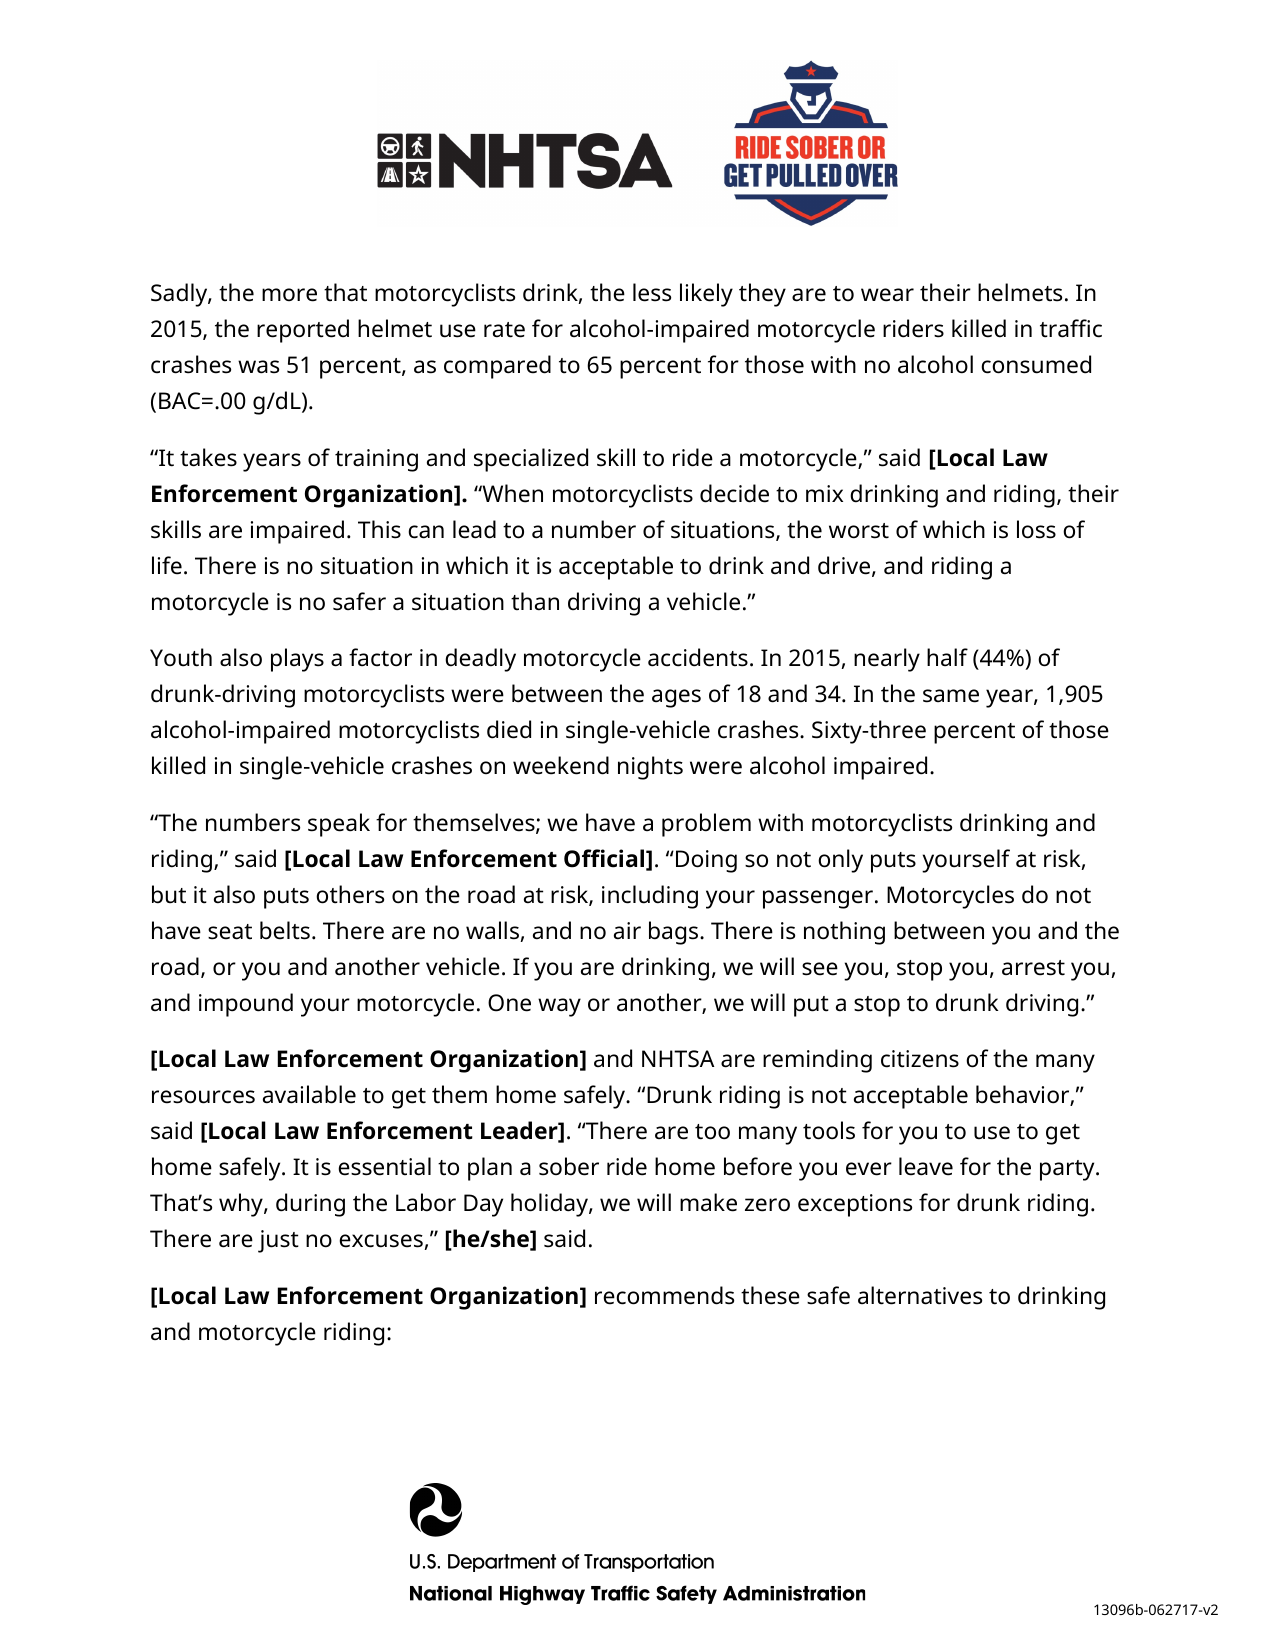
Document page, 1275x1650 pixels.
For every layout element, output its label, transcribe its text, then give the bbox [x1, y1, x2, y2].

text “It takes years of training and specialized skill to ride a motorcycle,” said [Local Law Enforcement Organization]. “When motorcyclists decide to mix drinking and riding, their skills are impaired. This can lead to a number of situations, the worst of which is loss of life. There is no situation in which it is acceptable to drink and drive, and riding a motorcycle is no safer a situation than driving a vehicle.” [150, 442, 1125, 617]
picture [409, 1483, 866, 1605]
text Youth also plays a factor in deadly motorcycle accidents. In 2015, nearly half (44%) of drunk-driving motorcyclists were between the ages of 18 and 34. In the same year, 1,905 alcohol-impaired motorcyclists died in single-vehicle crashes. Sixty-three percent of those killed in single-vehicle crashes on weekend nights were alcohol impaired. [150, 642, 1125, 781]
picture [376, 60, 899, 227]
text [Local Law Enforcement Organization] recommends these safe alternatives to drinking and motorcycle riding: [150, 1280, 1125, 1347]
text [Local Law Enforcement Organization] and NHTSA are reminding citizens of the many resources available to get them home safely. “Drunk riding is not acceptable behavior,” said [Local Law Enforcement Leader]. “There are too many tools for you to use to get home safely. It is essential to plan a sober ride home before you ever leave for the party. That’s why, during the Labor Day holiday, we will make zero exceptions for drunk riding. There are just no excuses,” [he/she] said. [150, 1043, 1125, 1254]
text “The numbers speak for themselves; we have a problem with motorcyclists drinking and riding,” said [Local Law Enforcement Official]. “Doing so not only puts yourself at risk, but it also puts others on the road at risk, including your passenger. Motorcycles do not have seat belts. There are no walls, and no air bags. There is nothing between you and the road, or you and another vehicle. If you are drinking, we will see you, stop you, arrest you, and impound your motorcycle. One way or another, we will put a stop to drunk driving.” [150, 807, 1125, 1018]
text Sadly, the more that motorcyclists drink, the less likely they are to wear their helmets. In 2015, the reported helmet use rate for alcohol-impaired motorcycle riders killed in traffic crashes was 51 percent, as compared to 65 percent for those with no alcohol consumed (BAC=.00 g/dL). [150, 277, 1125, 416]
